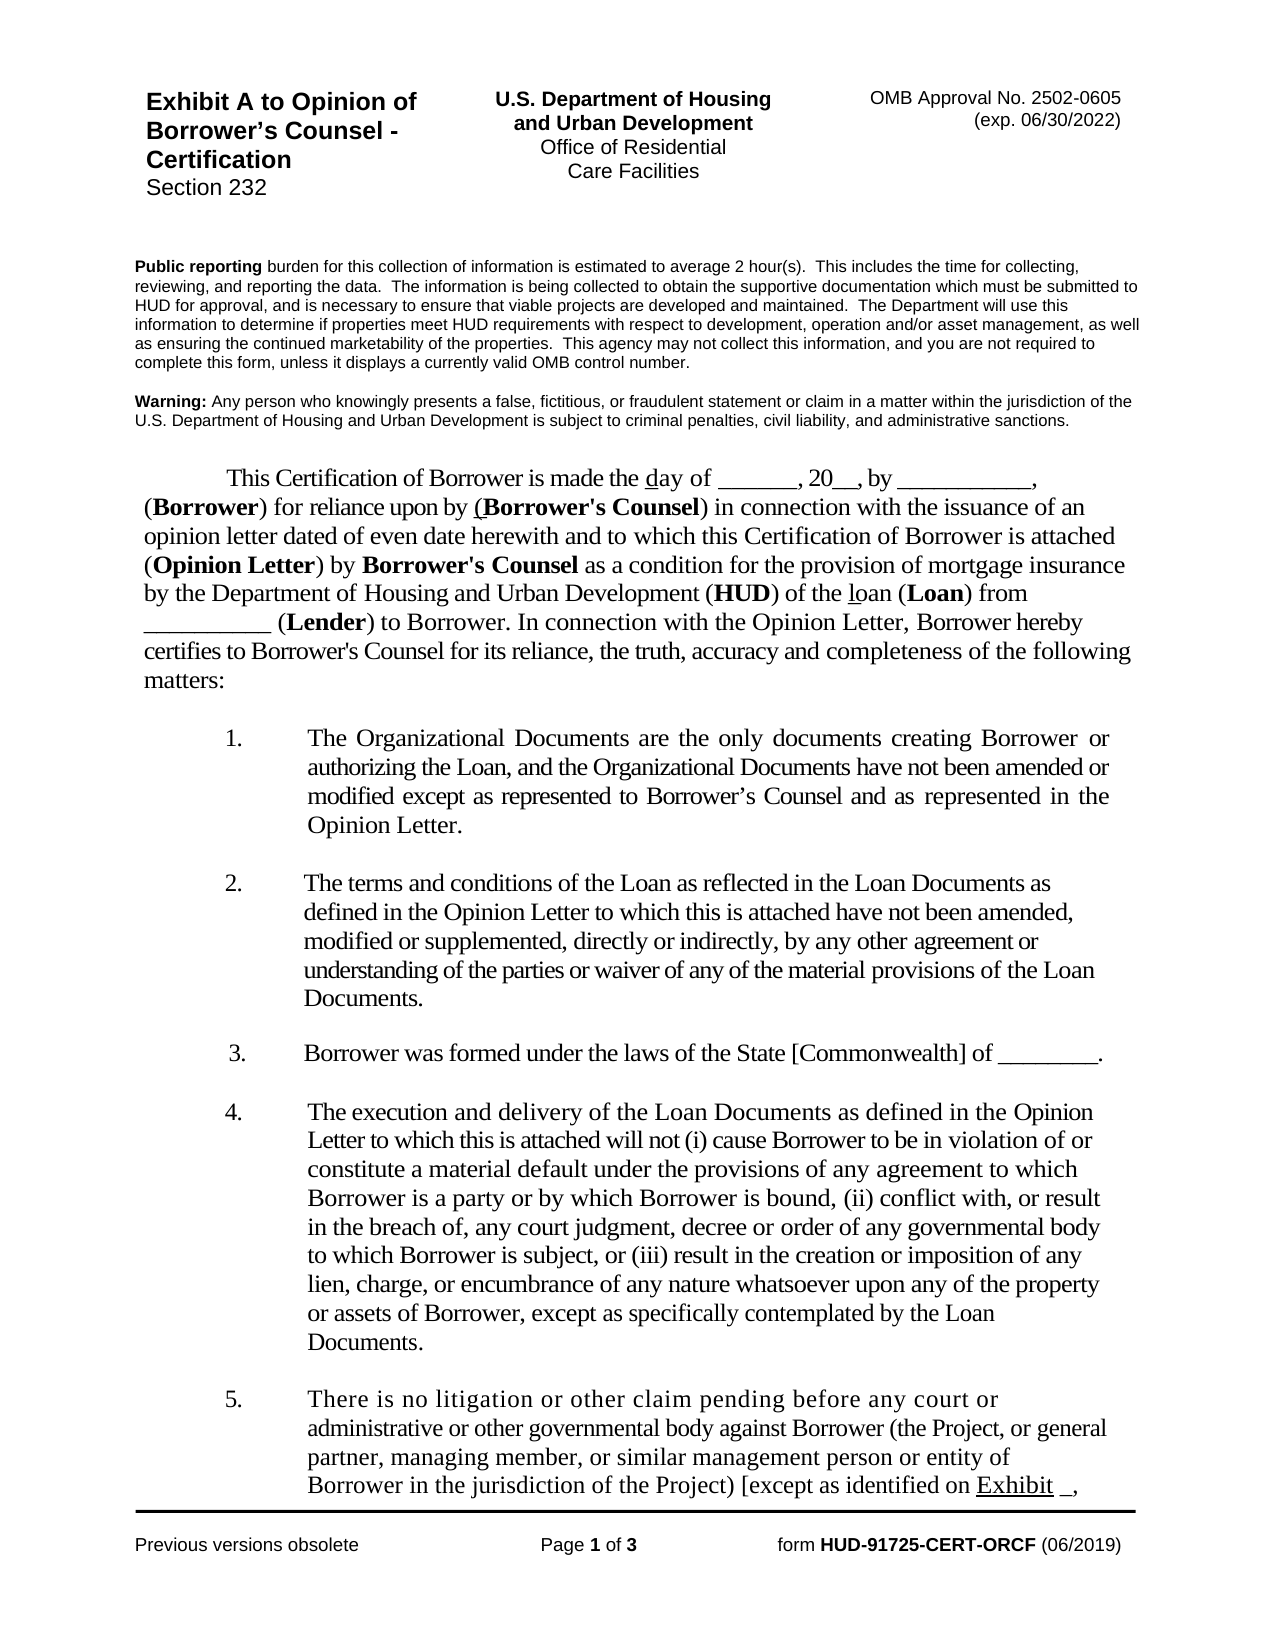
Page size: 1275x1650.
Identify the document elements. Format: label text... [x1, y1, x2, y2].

text This Certification of Borrower is made the day of ______, 20__, by ___________, (Borrower) for reliance upon by (Borrower's Counsel) in connection with the issuance of an opinion letter dated of even date herewith and to which this Certification of Borrower is attached (Opinion Letter) by Borrower's Counsel as a condition for the provision of mortgage insurance by the Department of Housing and Urban Development (HUD) of the loan (Loan) from __________ (Lender) to Borrower. In connection with the Opinion Letter, Borrower hereby certifies to Borrower's Counsel for its reliance, the truth, accuracy and completeness of the following matters: [143, 463, 1141, 693]
table_header U.S. Department of Housing and Urban Development Office of Residential Care Facilities [467, 87, 799, 200]
list The terms and conditions of the Loan as reflected in the Loan Documents as defined in the Opinion Letter to which this is attached have not been amended, modified or supplemented, directly or indirectly, by any other agreement or understanding of the parties or waiver of any of the material provisions of the Loan Documents. [224, 868, 1109, 1012]
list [224, 1384, 1109, 1499]
list The Organizational Documents are the only documents creating Borrower or authorizing the Loan, and the Organizational Documents have not been amended or modified except as represented to Borrower’s Counsel and as represented in the Opinion Letter. [224, 723, 1109, 838]
list Borrower was formed under the laws of the State [Commonwealth] of ________. [228, 1042, 1109, 1067]
table_header Exhibit A to Opinion of Borrower’s Counsel - Certification Section 232 [135, 87, 467, 200]
table_header OMB Approval No. 2502-0605 (exp. 06/30/2022) [800, 87, 1132, 200]
text Public reporting burden for this collection of information is estimated to average 2 hour(s). This includes the time for collecting, reviewing, and reporting the data. The information is being collected to obtain the supportive documentation which must be submitted to HUD for approval, and is necessary to ensure that viable projects are developed and maintained. The Department will use this information to determine if properties meet HUD requirements with respect to development, operation and/or asset management, as well as ensuring the continued marketability of the properties. This agency may not collect this information, and you are not required to complete this form, unless it displays a currently valid OMB control number. [134, 257, 1141, 372]
list The execution and delivery of the Loan Documents as defined in the Opinion Letter to which this is attached will not (i) cause Borrower to be in violation of or constitute a material default under the provisions of any agreement to which Borrower is a party or by which Borrower is bound, (ii) conflict with, or result in the breach of, any court judgment, decree or order of any governmental body to which Borrower is subject, or (iii) result in the creation or imposition of any lien, charge, or encumbrance of any nature whatsoever upon any of the property or assets of Borrower, except as specifically contemplated by the Loan Documents. [224, 1097, 1109, 1355]
text Warning: Any person who knowingly presents a false, fictitious, or fraudulent statement or claim in a matter within the jurisdiction of the U.S. Department of Housing and Urban Development is subject to criminal penalties, civil liability, and administrative sanctions. [134, 391, 1141, 430]
